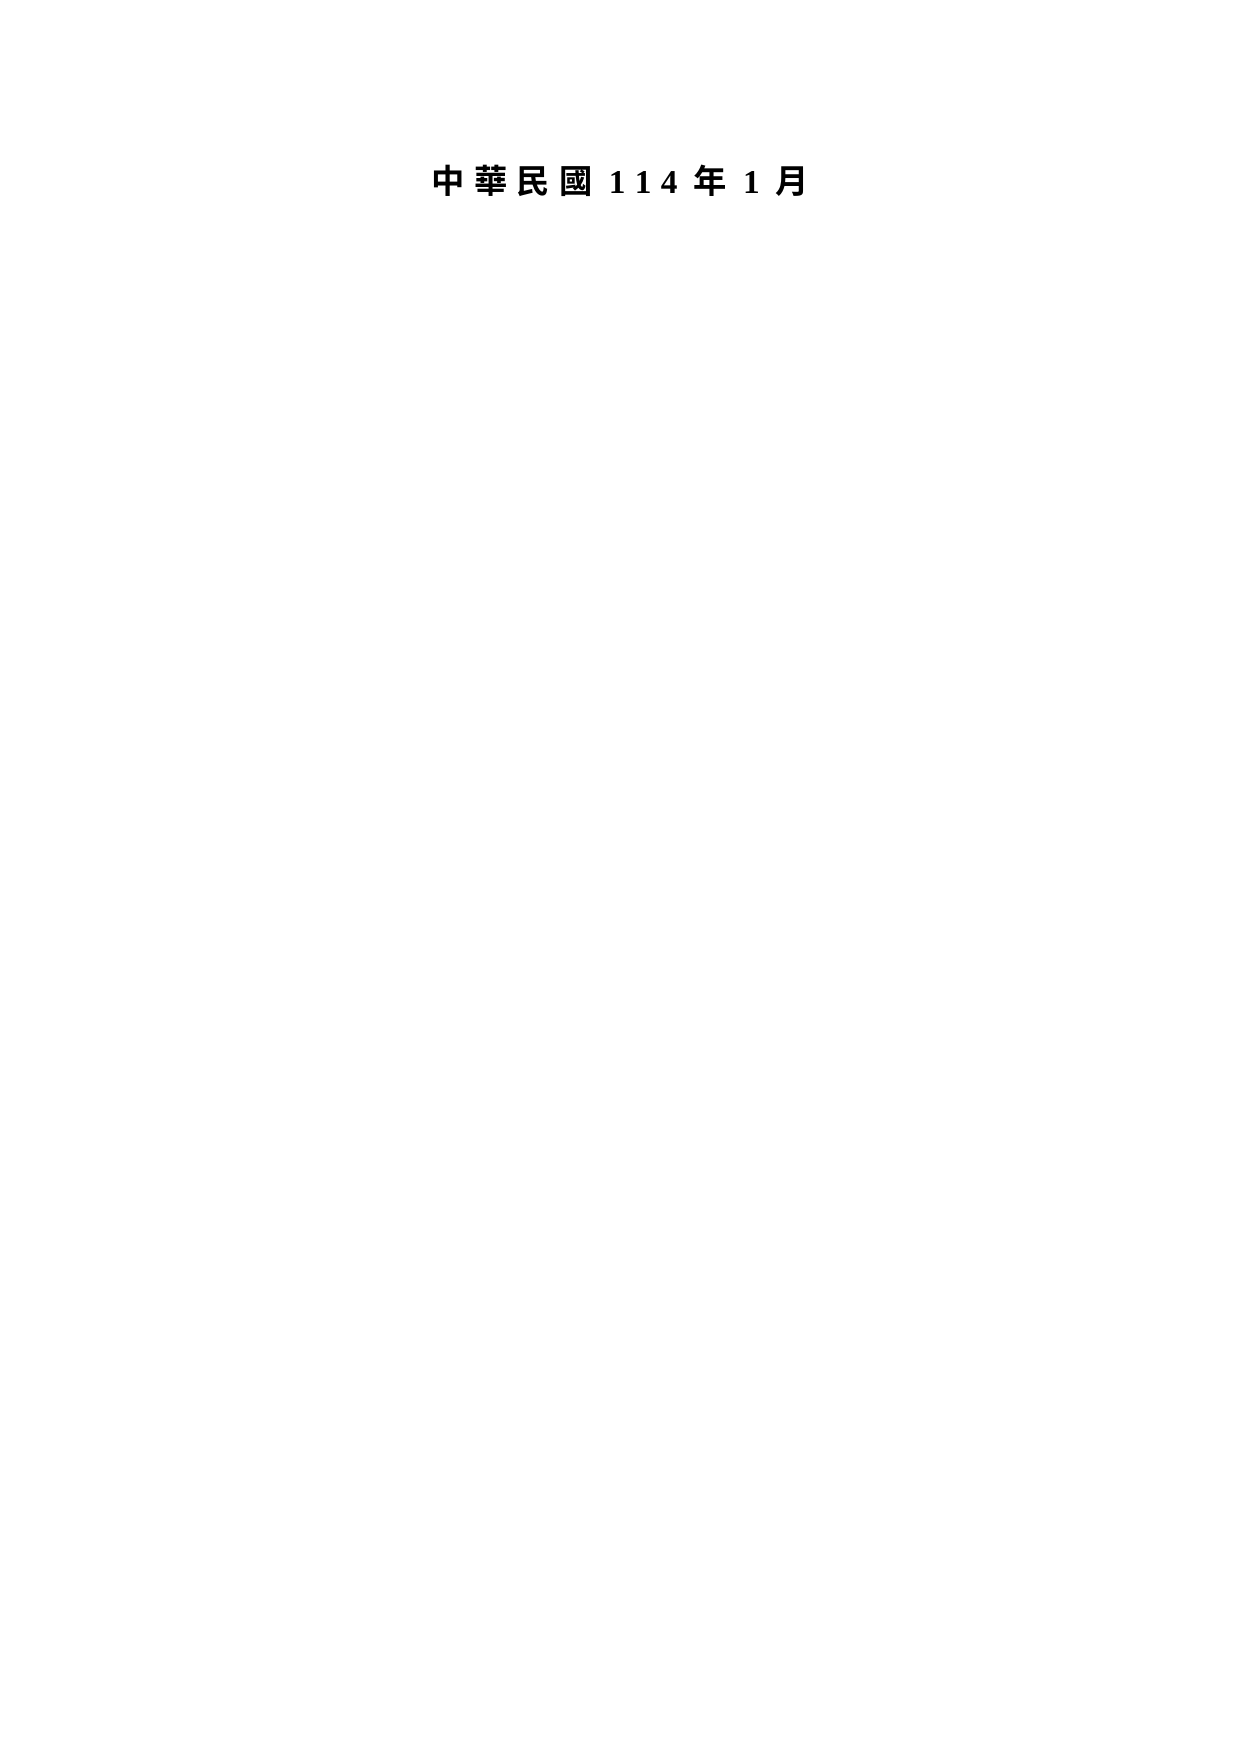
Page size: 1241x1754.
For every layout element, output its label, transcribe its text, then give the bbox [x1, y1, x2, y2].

text 中華民國114年1月 [118, 136, 1122, 222]
